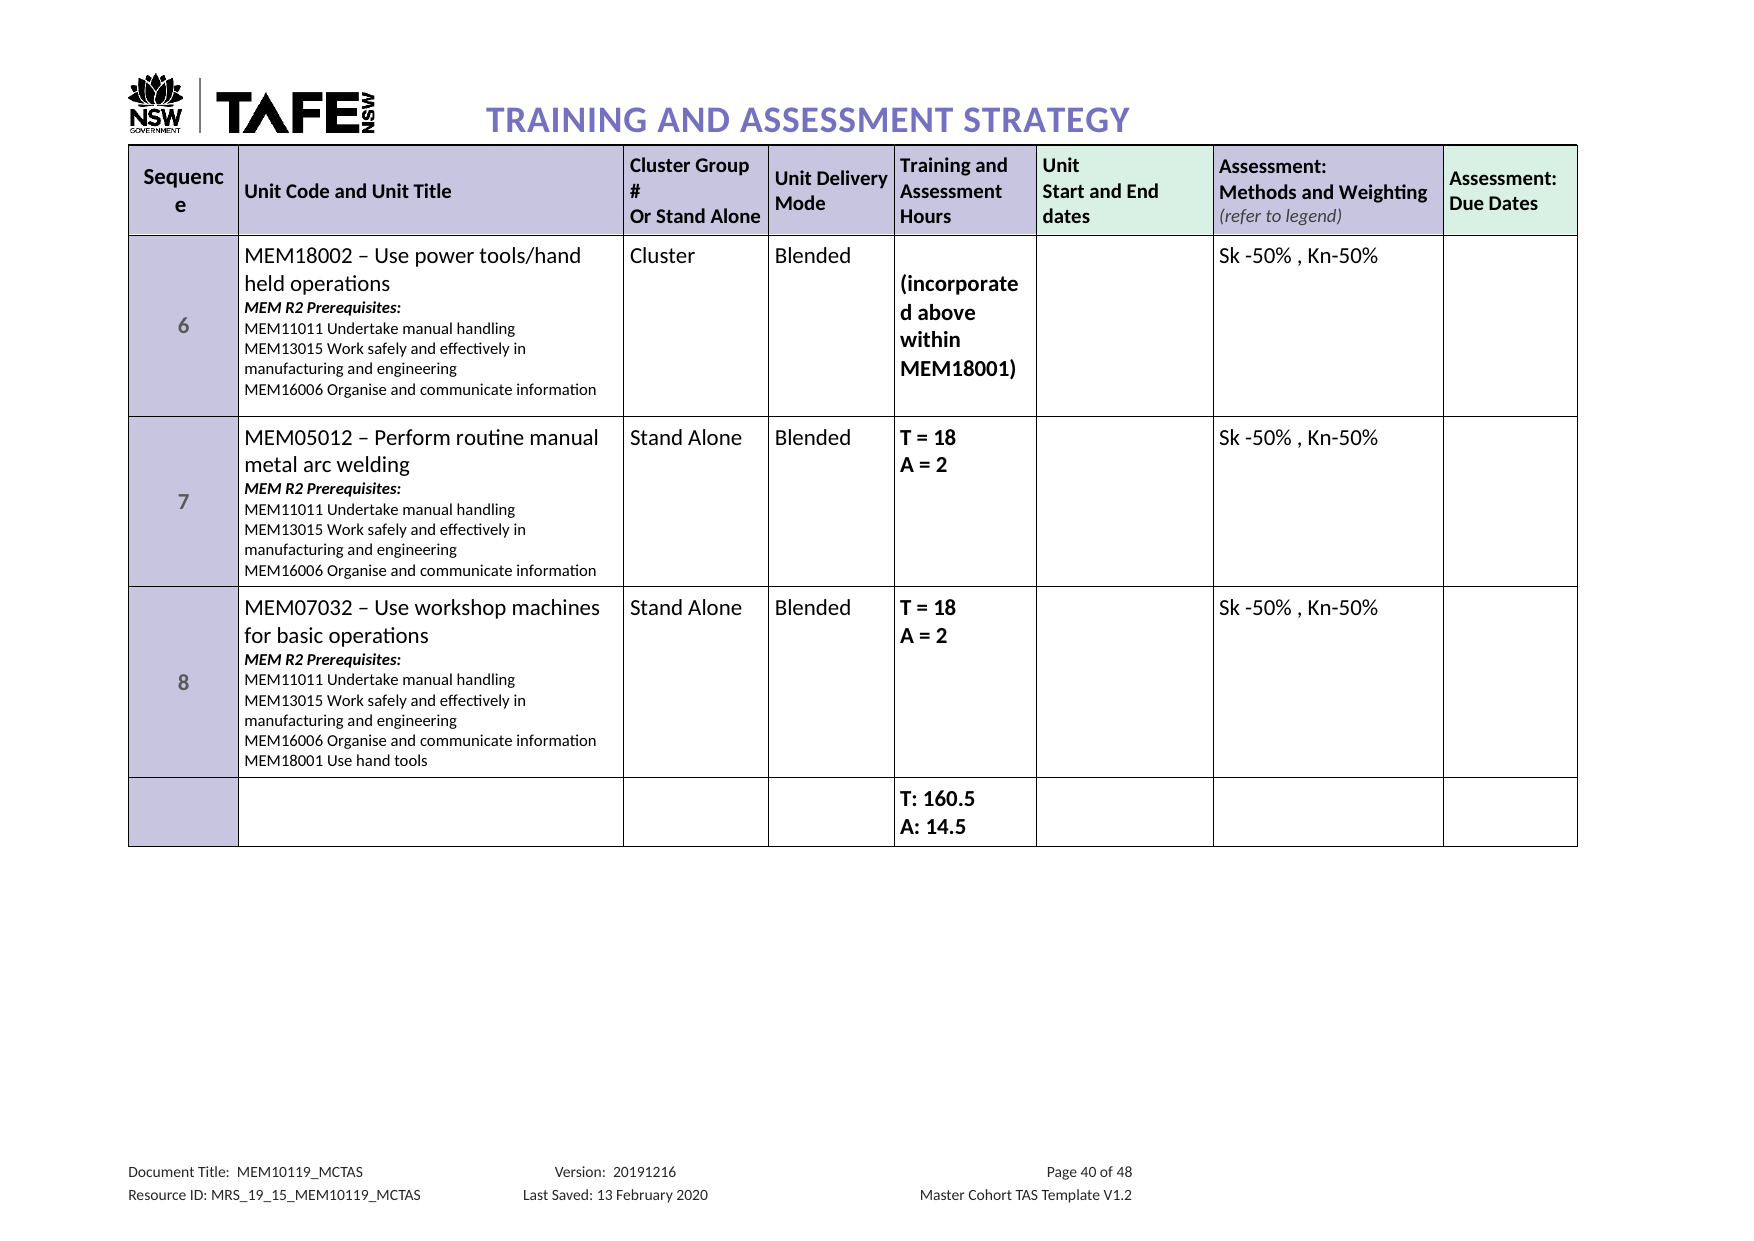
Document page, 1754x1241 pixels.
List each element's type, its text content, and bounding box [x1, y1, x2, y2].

table_cell [1444, 417, 1577, 586]
table_cell T = 18 A = 2 [895, 417, 1036, 586]
table_cell Blended [769, 417, 894, 586]
table_header Unit Code and Unit Title [239, 146, 623, 234]
table_cell [1037, 236, 1213, 416]
table_header Assessment: Due Dates [1444, 146, 1577, 234]
table_cell [1444, 778, 1577, 846]
table_cell [1214, 778, 1443, 846]
table_cell [1444, 236, 1577, 416]
table_header Assessment: Methods and Weighting (refer to legend) [1214, 146, 1443, 234]
table_cell [129, 778, 238, 846]
table_cell 7 [129, 417, 238, 586]
table_cell Sk -50% , Kn-50% [1214, 236, 1443, 416]
table_cell Cluster [624, 236, 768, 416]
table_cell [769, 778, 894, 846]
table_cell Sk -50% , Kn-50% [1214, 417, 1443, 586]
table_header Unit Start and End dates [1037, 146, 1213, 234]
table_cell MEM05012 – Perform routine manual metal arc welding MEM R2 Prerequisites: MEM11011 Undertake manual handling MEM13015 Work safely and effectively in manufacturing and engineering MEM16006 Organise and communicate information [239, 417, 623, 586]
table_cell Blended [769, 236, 894, 416]
table_cell [239, 778, 623, 846]
table_cell Stand Alone [624, 587, 768, 777]
table_cell Blended [769, 587, 894, 777]
table_header Unit Delivery Mode [769, 146, 894, 234]
table_header Cluster Group # Or Stand Alone [624, 146, 768, 234]
table_cell [1037, 778, 1213, 846]
table_cell T: 160.5 A: 14.5 [895, 778, 1036, 846]
picture [128, 73, 375, 133]
table_cell [624, 778, 768, 846]
table_header Training and Assessment Hours [895, 146, 1036, 234]
table_cell Stand Alone [624, 417, 768, 586]
table_cell [1444, 587, 1577, 777]
table_cell 6 [129, 236, 238, 416]
table_cell 8 [129, 587, 238, 777]
table_cell Sk -50% , Kn-50% [1214, 587, 1443, 777]
table_cell [1037, 417, 1213, 586]
table_cell T = 18 A = 2 [895, 587, 1036, 777]
table_cell MEM18002 – Use power tools/hand held operations MEM R2 Prerequisites: MEM11011 Undertake manual handling MEM13015 Work safely and effectively in manufacturing and engineering MEM16006 Organise and communicate information [239, 236, 623, 416]
table_cell MEM07032 – Use workshop machines for basic operations MEM R2 Prerequisites: MEM11011 Undertake manual handling MEM13015 Work safely and effectively in manufacturing and engineering MEM16006 Organise and communicate information MEM18001 Use hand tools [239, 587, 623, 777]
table_header Sequence. [129, 146, 238, 234]
table_cell T = 27 A = 3 (incorporated above within MEM18001) [895, 236, 1036, 416]
table_cell [1037, 587, 1213, 777]
